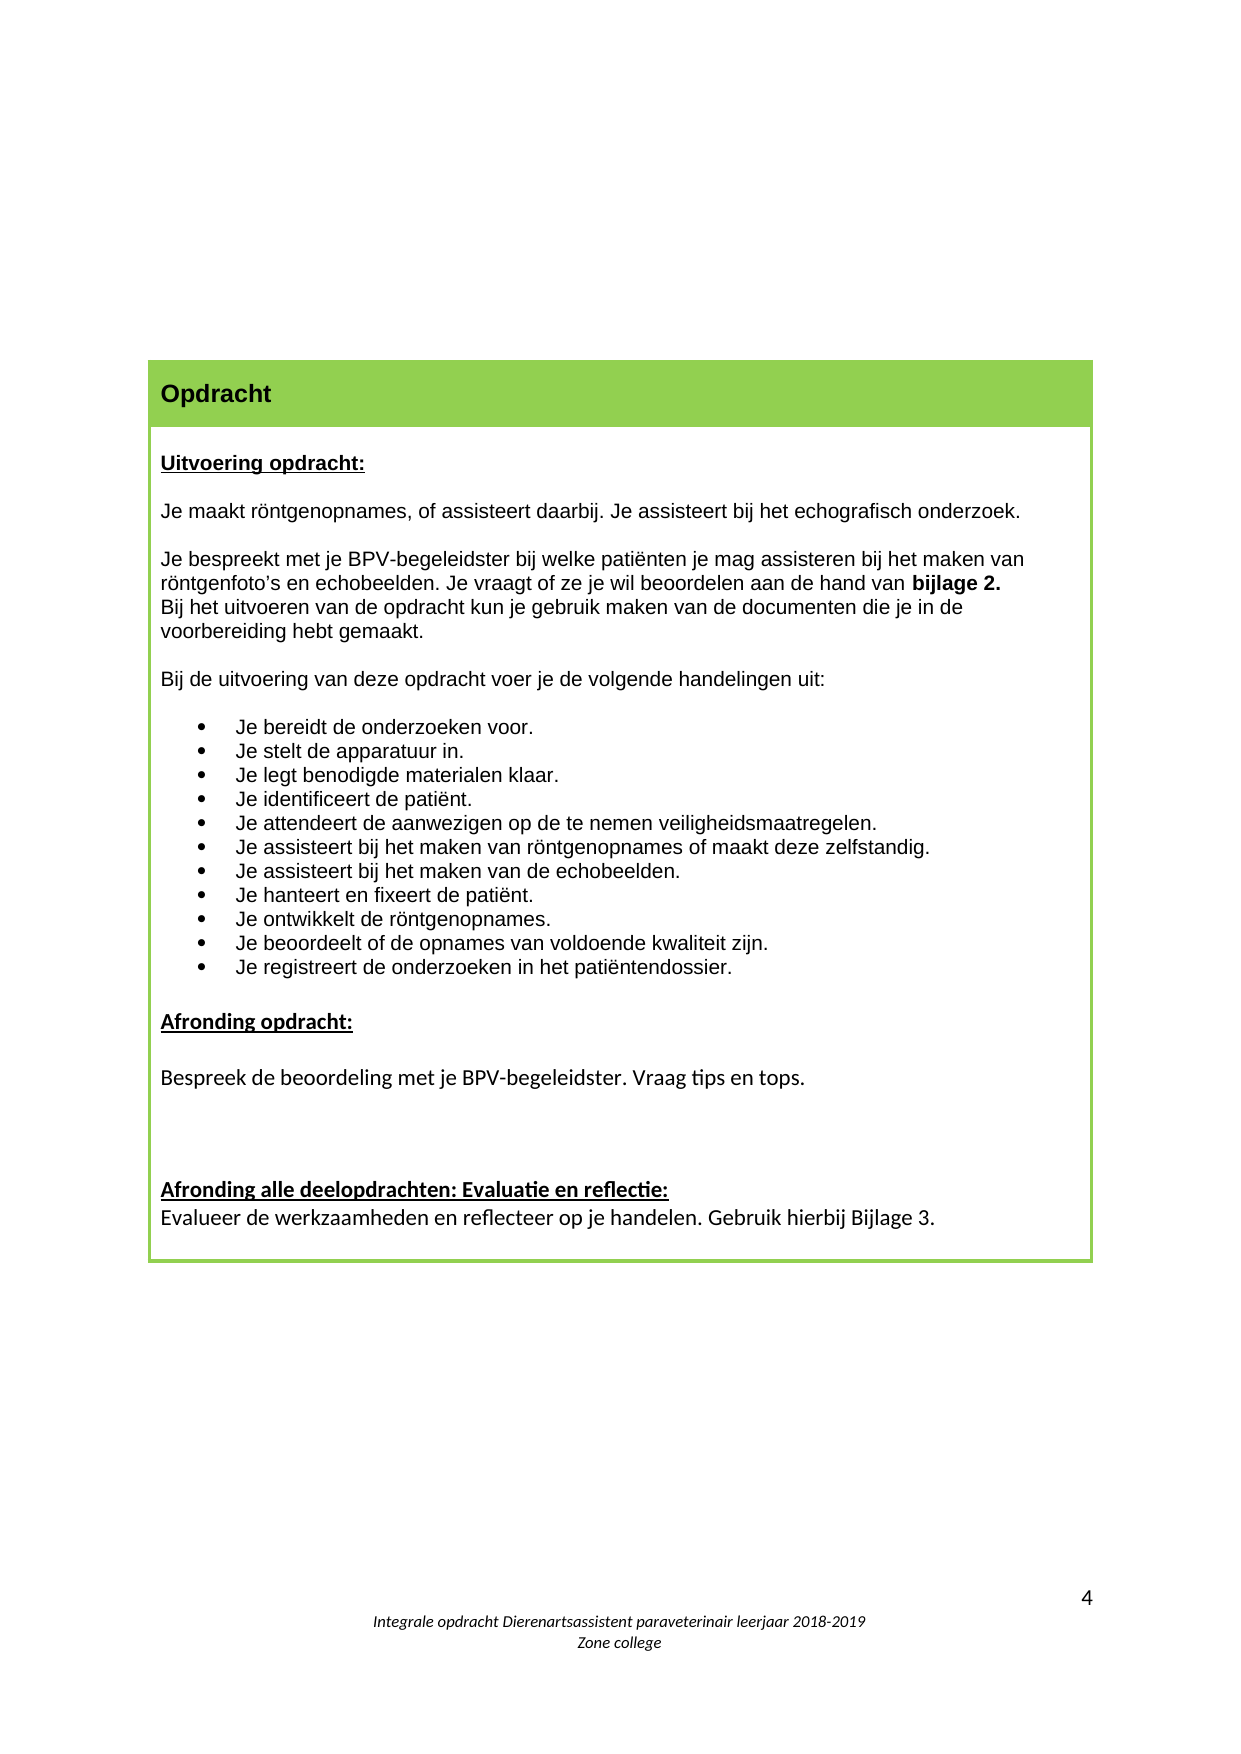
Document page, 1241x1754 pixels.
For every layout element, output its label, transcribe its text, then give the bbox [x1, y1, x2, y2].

table_header Opdracht [151, 363, 1090, 424]
table_cell Uitvoering opdracht: Je maakt röntgenopnames, of assisteert daarbij. Je assisteert bij het echografisch onderzoek. Je bespreekt met je BPV-begeleidster bij welke patiënten je mag assisteren bij het maken van röntgenfoto’s en echobeelden. Je vraagt of ze je wil beoordelen aan de hand van bijlage 2. Bij het uitvoeren van de opdracht kun je gebruik maken van de documenten die je in de voorbereiding hebt gemaakt. Bij de uitvoering van deze opdracht voer je de volgende handelingen uit: Je bereidt de onderzoeken voor. Je stelt de apparatuur in. Je legt benodigde materialen klaar. Je identificeert de patiënt. Je attendeert de aanwezigen op de te nemen veiligheidsmaatregelen. Je assisteert bij het maken van röntgenopnames of maakt deze zelfstandig. Je assisteert bij het maken van de echobeelden. Je hanteert en fixeert de patiënt. Je ontwikkelt de röntgenopnames. Je beoordeelt of de opnames van voldoende kwaliteit zijn. Je registreert de onderzoeken in het patiëntendossier. Afronding opdracht: Bespreek de beoordeling met je BPV-begeleidster. Vraag tips en tops. Afronding alle deelopdrachten: Evaluatie en reflectie: Evalueer de werkzaamheden en reflecteer op je handelen. Gebruik hierbij Bijlage 3. [151, 427, 1090, 1259]
